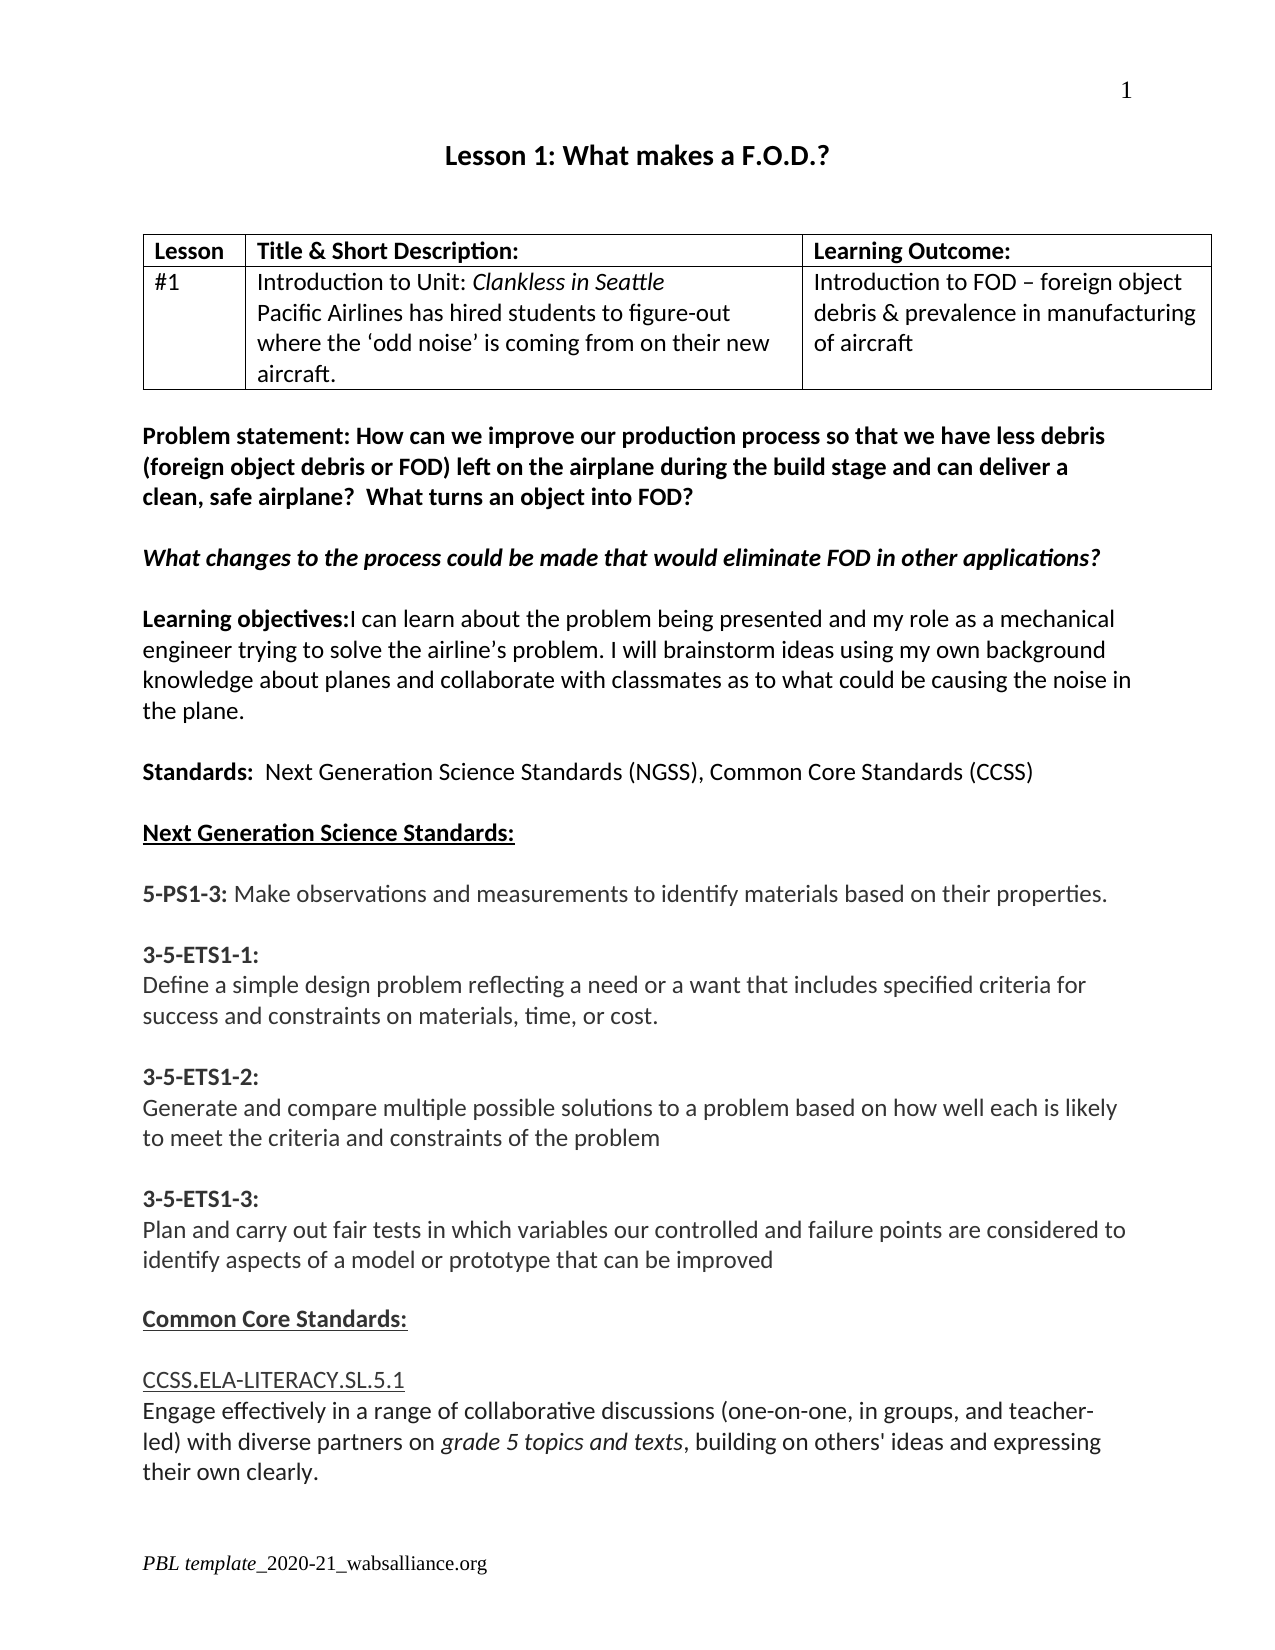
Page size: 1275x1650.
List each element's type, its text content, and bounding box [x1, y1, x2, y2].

text What changes to the process could be made that would eliminate FOD in other applications? [142, 542, 1132, 573]
text Problem statement: How can we improve our production process so that we have less debris (foreign object debris or FOD) left on the airplane during the build stage and can deliver a clean, safe airplane? What turns an object into FOD? [142, 420, 1132, 512]
text Learning objectives:I can learn about the problem being presented and my role as a mechanical engineer trying to solve the airline’s problem. I will brainstorm ideas using my own background knowledge about planes and collaborate with classmates as to what could be causing the noise in the plane. [142, 603, 1132, 725]
text Generate and compare multiple possible solutions to a problem based on how well each is likely to meet the criteria and constraints of the problem [142, 1092, 1132, 1153]
text Standards: Next Generation Science Standards (NGSS), Common Core Standards (CCSS) [142, 756, 1132, 786]
text Plan and carry out fair tests in which variables our controlled and failure points are considered to identify aspects of a model or prototype that can be improved [142, 1214, 1132, 1275]
table_header Lesson [144, 235, 245, 266]
table_header Learning Outcome: [803, 235, 1211, 266]
table_cell Introduction to FOD – foreign object debris & prevalence in manufacturing of aircraft [803, 267, 1211, 389]
text CCSS.ELA-LITERACY.SL.5.1 [142, 1364, 1132, 1395]
table_cell #1 [144, 267, 245, 389]
text Lesson 1: What makes a F.O.D.? [142, 137, 1132, 173]
text 5-PS1-3: Make observations and measurements to identify materials based on their properties. [142, 878, 1132, 908]
table_header Title & Short Description: [246, 235, 802, 266]
text Common Core Standards: [142, 1303, 1132, 1334]
text Engage effectively in a range of collaborative discussions (one-on-one, in groups, and teacher-led) with diverse partners on grade 5 topics and texts, building on others' ideas and expressing their own clearly. [142, 1395, 1132, 1487]
text 3-5-ETS1-3: [142, 1183, 1132, 1214]
text 3-5-ETS1-2: [142, 1061, 1132, 1092]
text 3-5-ETS1-1: [142, 939, 1132, 969]
text Next Generation Science Standards: [142, 817, 1132, 847]
text Define a simple design problem reflecting a need or a want that includes specified criteria for success and constraints on materials, time, or cost. [142, 969, 1132, 1031]
table_cell Introduction to Unit: Clankless in Seattle Pacific Airlines has hired students to figure-out where the ‘odd noise’ is coming from on their new aircraft. [246, 267, 802, 389]
